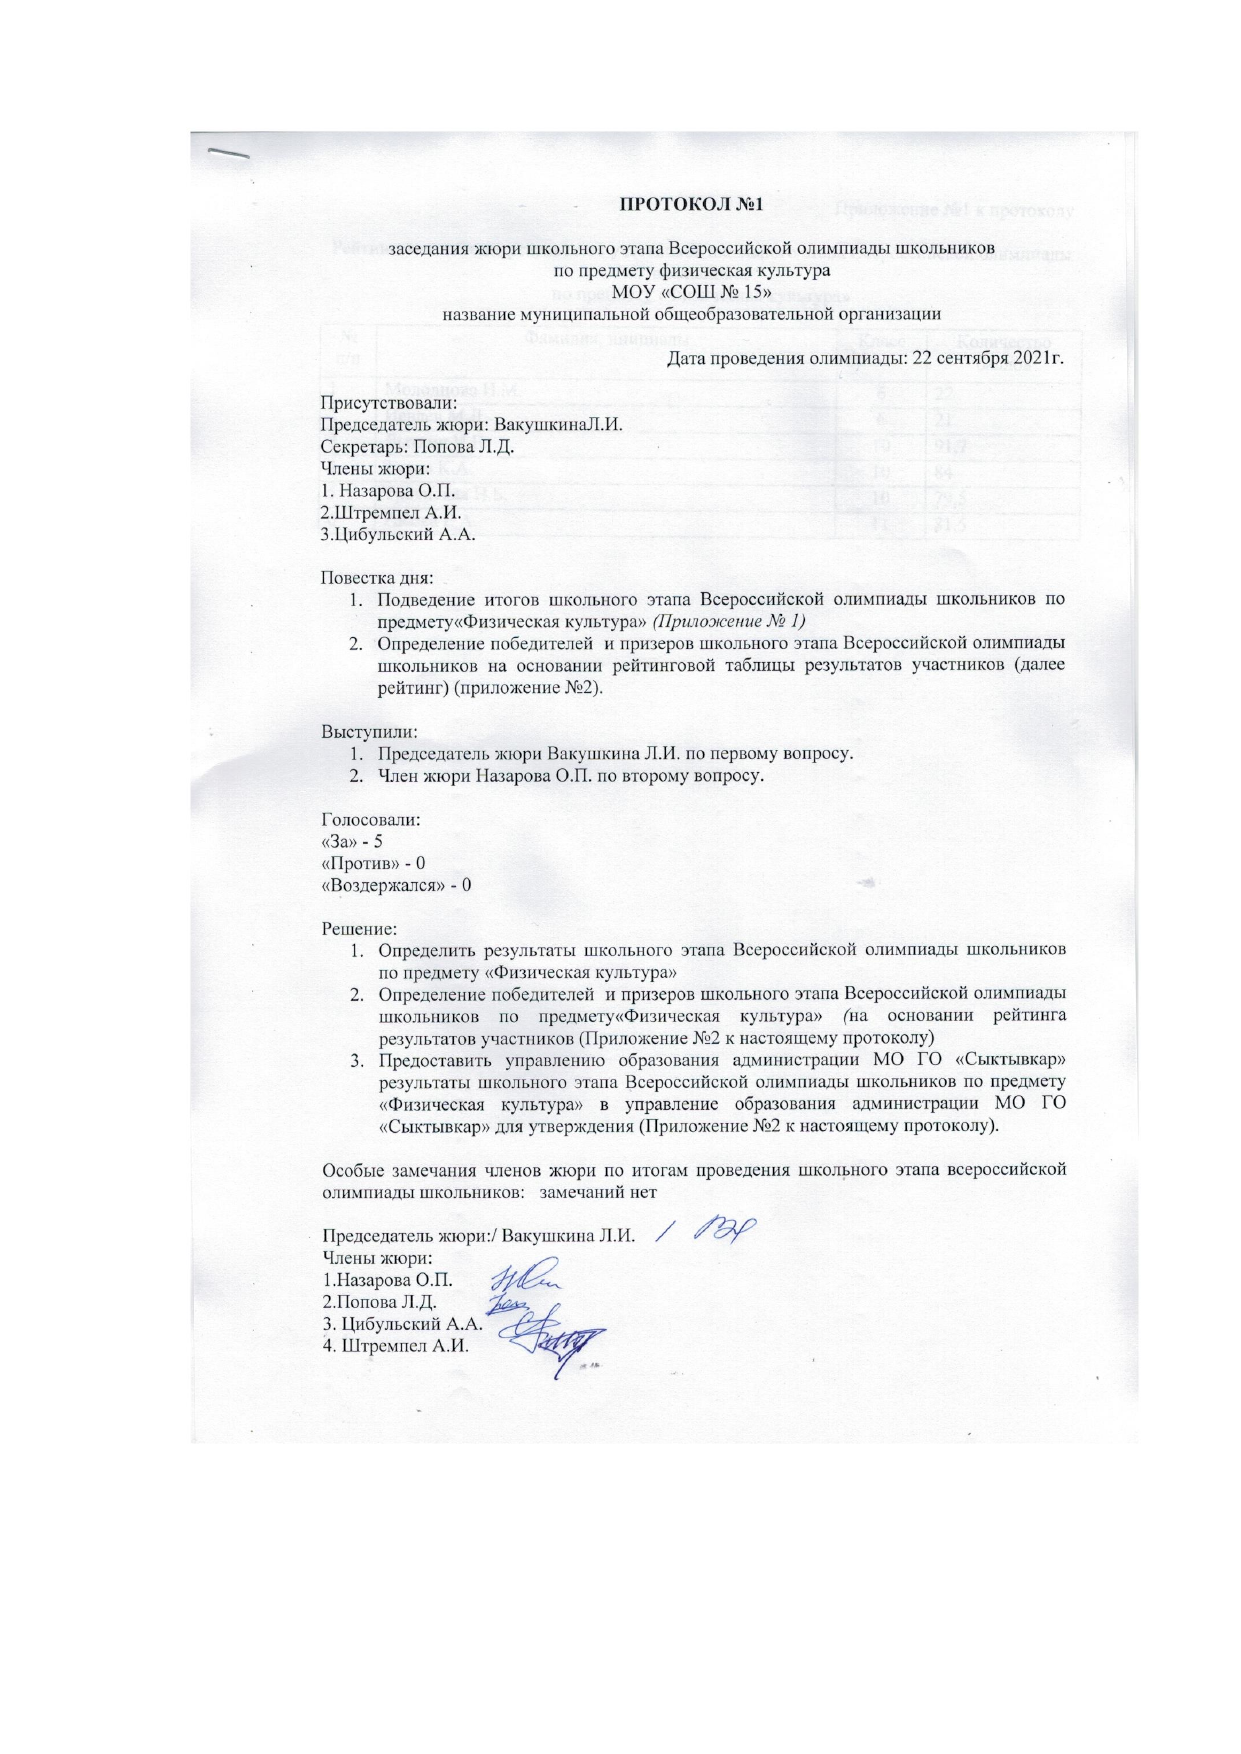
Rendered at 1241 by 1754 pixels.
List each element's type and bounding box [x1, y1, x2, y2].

picture [177, 118, 1152, 1458]
